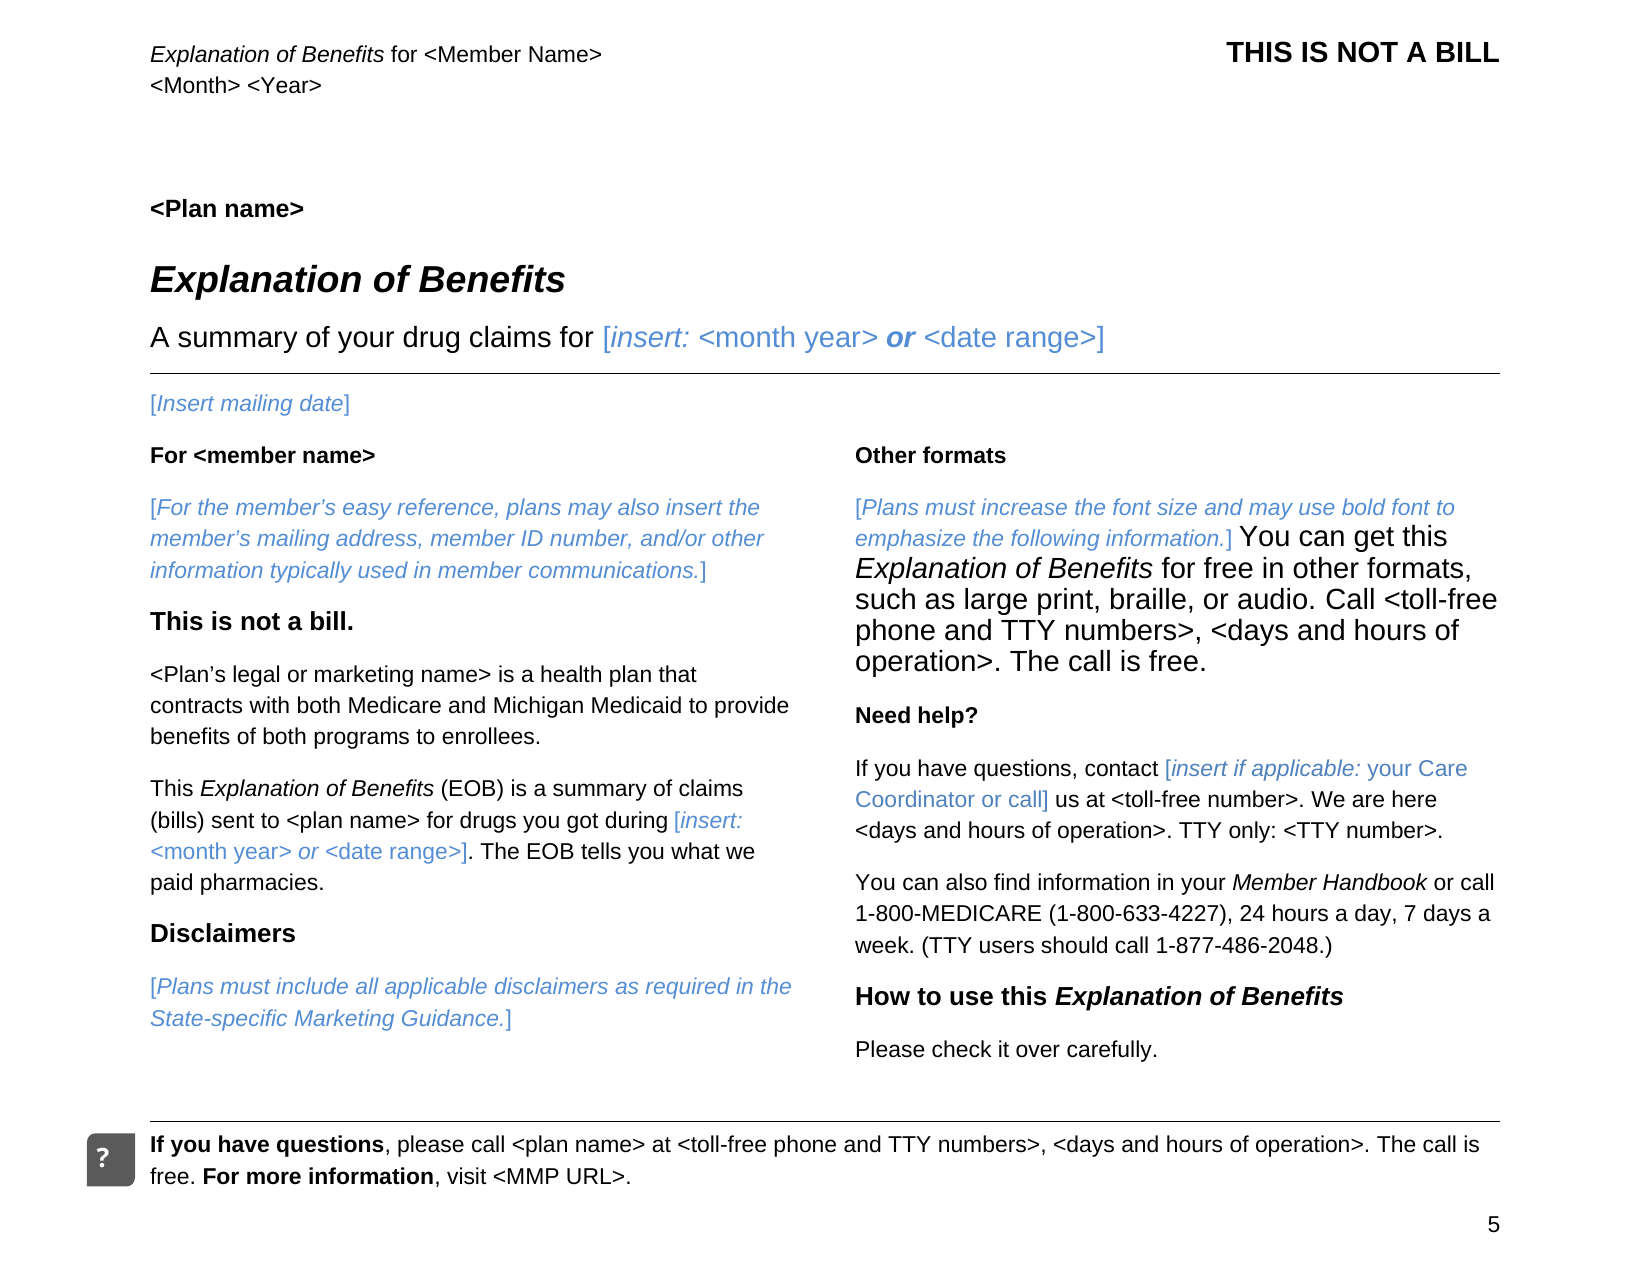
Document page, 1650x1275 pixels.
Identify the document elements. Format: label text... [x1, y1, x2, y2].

text Other formats [855, 438, 1500, 470]
text Please check it over carefully. [855, 1032, 1500, 1063]
text <Plan’s legal or marketing name> is a health plan that contracts with both Medicare and Michigan Medicaid to provide benefits of both programs to enrollees. [150, 657, 795, 751]
text [Plans must increase the font size and may use bold font to emphasize the following information.] You can get this Explanation of Benefits for free in other formats, such as large print, braille, or audio. Call <toll-free phone and TTY numbers>, <days and hours of operation>. The call is free. [855, 491, 1500, 678]
text You can also find information in your Member Handbook or call 1-800-MEDICARE (1-800-633-4227), 24 hours a day, 7 days a week. (TTY users should call 1-877-486-2048.) [855, 866, 1500, 959]
text For <member name> [150, 438, 795, 470]
text If you have questions, contact [insert if applicable: your Care Coordinator or call] us at <toll-free number>. We are here <days and hours of operation>. TTY only: <TTY number>. [855, 751, 1500, 845]
text This Explanation of Benefits (EOB) is a summary of claims (bills) sent to <plan name> for drugs you got during [insert: <month year> or <date range>]. The EOB tells you what we paid pharmacies. [150, 772, 795, 897]
text This is not a bill. [150, 605, 720, 636]
text [Plans must include all applicable disclaimers as required in the State-specific Marketing Guidance.] [150, 970, 795, 1032]
title Explanation of Benefits [150, 262, 1500, 300]
text How to use this Explanation of Benefits [855, 980, 1425, 1011]
text [For the member’s easy reference, plans may also insert the member’s mailing address, member ID number, and/or other information typically used in member communications.] [150, 491, 795, 584]
text [Insert mailing date] [150, 386, 795, 418]
title <Plan name> [150, 187, 1500, 225]
text Need help? [855, 699, 1500, 730]
text Disclaimers [150, 918, 720, 949]
title A summary of your drug claims for [insert: <month year> or <date range>] [150, 321, 1500, 373]
